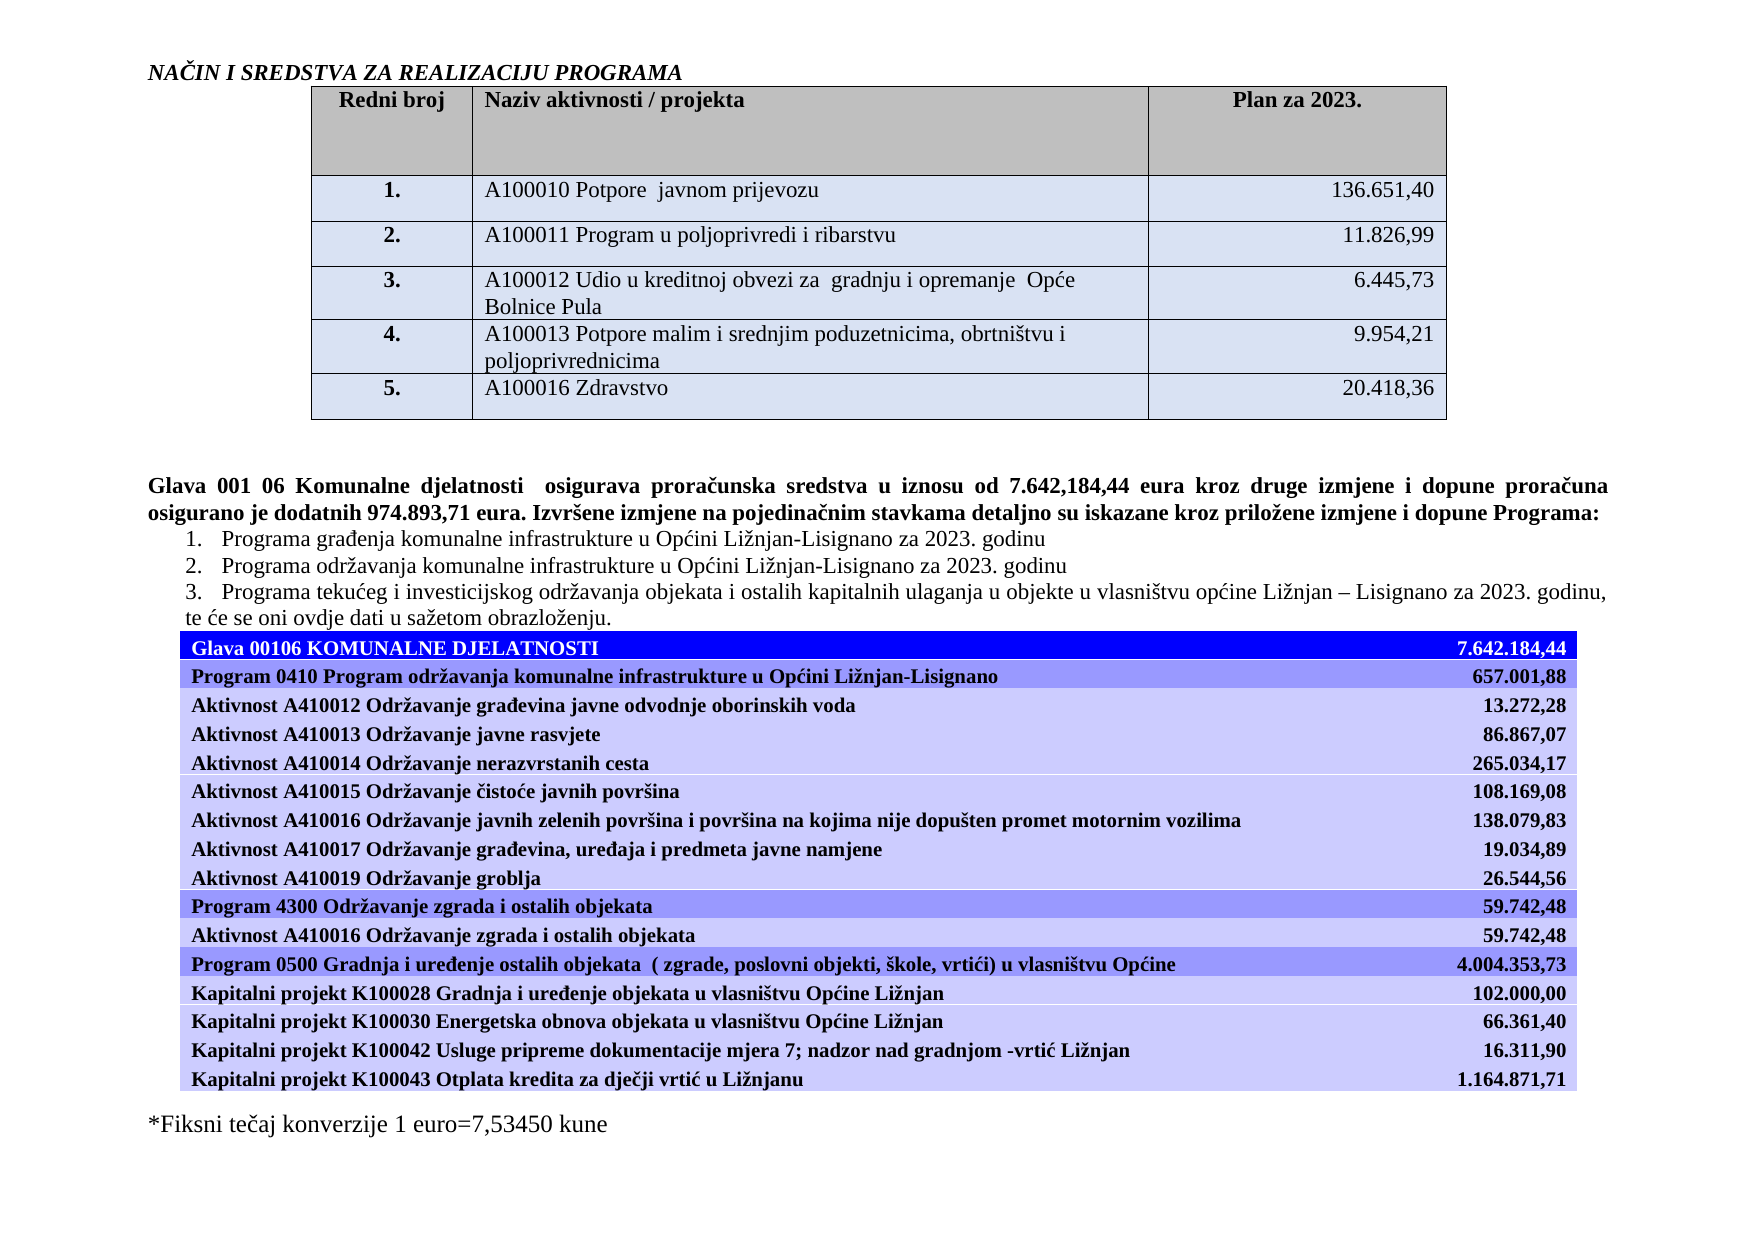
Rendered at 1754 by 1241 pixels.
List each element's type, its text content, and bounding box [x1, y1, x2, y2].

list Programa građenja komunalne infrastrukture u Općini Ližnjan-Lisignano za 2023. godinu [185, 525, 1609, 552]
table_cell 1.164.871,71 [1369, 1062, 1577, 1091]
table_cell 136.651,40 [1149, 176, 1446, 221]
table_cell 59.742,48 [1369, 918, 1577, 947]
table_header Glava 00106 KOMUNALNE DJELATNOSTI [180, 631, 1369, 659]
table_cell A100016 Zdravstvo [473, 374, 1148, 419]
table_cell Aktivnost A410014 Održavanje nerazvrstanih cesta [180, 746, 1369, 774]
table_header 7.642.184,44 [1369, 631, 1577, 659]
table_cell 66.361,40 [1369, 1005, 1577, 1033]
table_cell Aktivnost A410017 Održavanje građevina, uređaja i predmeta javne namjene [180, 832, 1369, 861]
table_cell 138.079,83 [1369, 803, 1577, 832]
table_cell Kapitalni projekt K100030 Energetska obnova objekata u vlasništvu Općine Ližnjan [180, 1005, 1369, 1033]
text NAČIN I SREDSTVA ZA REALIZACIJU PROGRAMA [148, 59, 1609, 86]
table_cell 4. [312, 320, 472, 373]
table_header Naziv aktivnosti / projekta [473, 87, 1148, 175]
table_cell Program 0500 Gradnja i uređenje ostalih objekata ( zgrade, poslovni objekti, škole, vrtići) u vlasništvu Općine [180, 947, 1369, 976]
table_cell 9.954,21 [1149, 320, 1446, 373]
table_cell Aktivnost A410013 Održavanje javne rasvjete [180, 717, 1369, 746]
table_cell 16.311,90 [1369, 1033, 1577, 1062]
table_cell 13.272,28 [1369, 688, 1577, 717]
table_cell 19.034,89 [1369, 832, 1577, 861]
text Glava 001 06 Komunalne djelatnosti osigurava proračunska sredstva u iznosu od 7.642,184,44 eura kroz druge izmjene i dopune proračuna osigurano je dodatnih 974.893,71 eura. Izvršene izmjene na pojedinačnim stavkama detaljno su iskazane kroz priložene izmjene i dopune Programa: [148, 473, 1609, 525]
table_cell 3. [312, 267, 472, 319]
table_cell Kapitalni projekt K100028 Gradnja i uređenje objekata u vlasništvu Općine Ližnjan [180, 976, 1369, 1004]
table_cell A100011 Program u poljoprivredi i ribarstvu [473, 222, 1148, 266]
table_cell 4.004.353,73 [1369, 947, 1577, 976]
table_header Redni broj [312, 87, 472, 175]
table_cell 86.867,07 [1369, 717, 1577, 746]
table_cell 265.034,17 [1369, 746, 1577, 774]
table_cell Kapitalni projekt K100042 Usluge pripreme dokumentacije mjera 7; nadzor nad gradnjom -vrtić Ližnjan [180, 1033, 1369, 1062]
table_cell 20.418,36 [1149, 374, 1446, 419]
table_cell Aktivnost A410016 Održavanje zgrada i ostalih objekata [180, 918, 1369, 947]
table_cell Aktivnost A410012 Održavanje građevina javne odvodnje oborinskih voda [180, 688, 1369, 717]
table_cell 657.001,88 [1369, 660, 1577, 688]
table_cell Program 0410 Program održavanja komunalne infrastrukture u Općini Ližnjan-Lisignano [180, 660, 1369, 688]
table_cell Aktivnost A410015 Održavanje čistoće javnih površina [180, 775, 1369, 803]
table_cell Kapitalni projekt K100043 Otplata kredita za dječji vrtić u Ližnjanu [180, 1062, 1369, 1091]
table_cell 26.544,56 [1369, 861, 1577, 889]
table_cell 59.742,48 [1369, 890, 1577, 918]
table_cell 2. [312, 222, 472, 266]
table_cell A100013 Potpore malim i srednjim poduzetnicima, obrtništvu i poljoprivrednicima [473, 320, 1148, 373]
table_cell Program 4300 Održavanje zgrada i ostalih objekata [180, 890, 1369, 918]
table_header Plan za 2023. [1149, 87, 1446, 175]
table_cell 5. [312, 374, 472, 419]
table_cell 6.445,73 [1149, 267, 1446, 319]
list Programa održavanja komunalne infrastrukture u Općini Ližnjan-Lisignano za 2023. godinu [185, 552, 1609, 578]
table_cell A100010 Potpore javnom prijevozu [473, 176, 1148, 221]
table_cell 108.169,08 [1369, 775, 1577, 803]
table_cell 102.000,00 [1369, 976, 1577, 1004]
table_cell Aktivnost A410016 Održavanje javnih zelenih površina i površina na kojima nije dopušten promet motornim vozilima [180, 803, 1369, 832]
table_cell 1. [312, 176, 472, 221]
table_cell 11.826,99 [1149, 222, 1446, 266]
table_cell A100012 Udio u kreditnoj obvezi za gradnju i opremanje Opće Bolnice Pula [473, 267, 1148, 319]
table_cell Aktivnost A410019 Održavanje groblja [180, 861, 1369, 889]
list Programa tekućeg i investicijskog održavanja objekata i ostalih kapitalnih ulaganja u objekte u vlasništvu općine Ližnjan – Lisignano za 2023. godinu, te će se oni ovdje dati u sažetom obrazloženju. [185, 578, 1609, 631]
